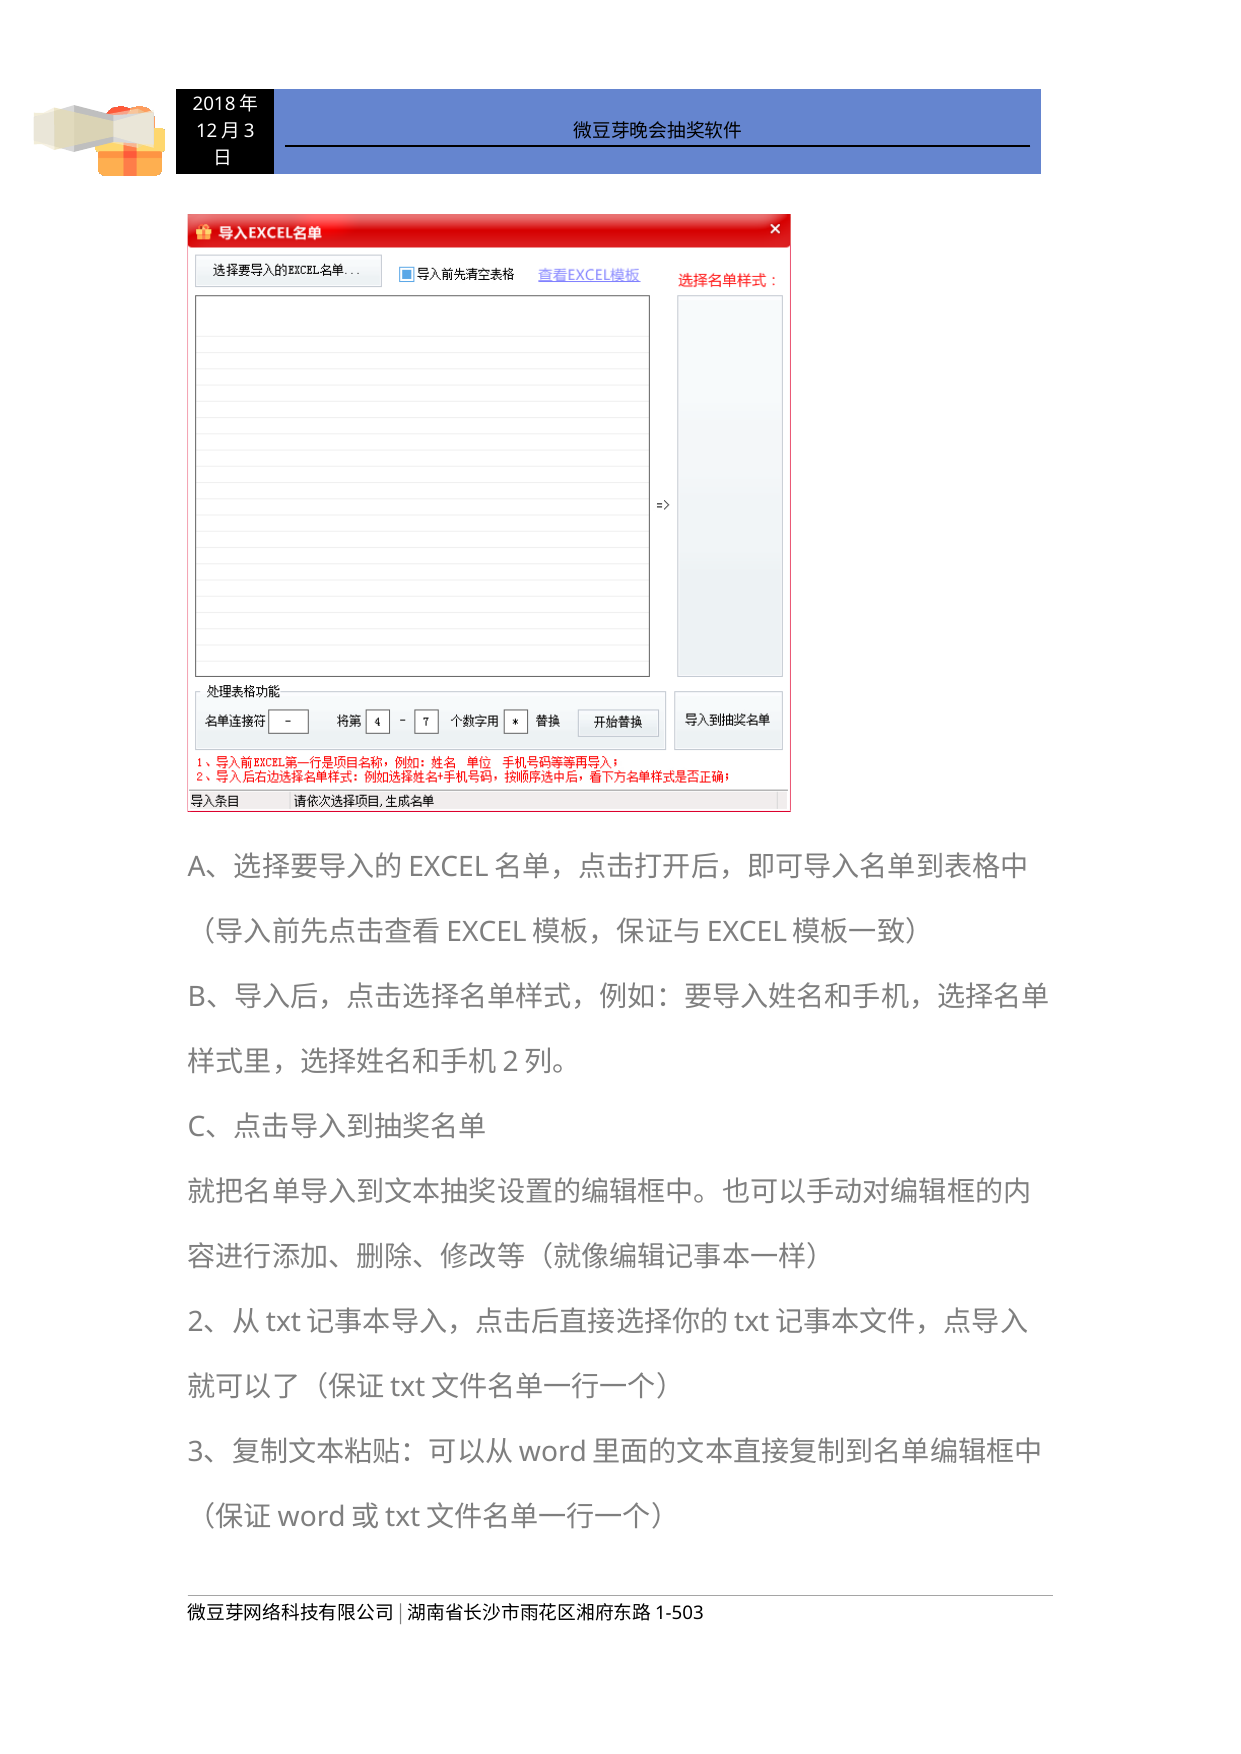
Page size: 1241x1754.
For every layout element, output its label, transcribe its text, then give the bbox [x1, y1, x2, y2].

picture [187, 214, 791, 812]
text C、点击导入到抽奖名单 [187, 1092, 1053, 1157]
picture [93, 104, 166, 177]
text 2、从txt记事本导入，点击后直接选择你的txt记事本文件，点导入就可以了（保证txt文件名单一行一个） [187, 1287, 1053, 1417]
text 3、复制文本粘贴：可以从word里面的文本直接复制到名单编辑框中（保证word或txt文件名单一行一个） [187, 1417, 1053, 1547]
text A、选择要导入的EXCEL名单，点击打开后，即可导入名单到表格中（导入前先点击查看EXCEL模板，保证与EXCEL模板一致） [187, 832, 1053, 962]
text 就把名单导入到文本抽奖设置的编辑框中。也可以手动对编辑框的内容进行添加、删除、修改等（就像编辑记事本一样） [187, 1157, 1053, 1287]
text B、导入后，点击选择名单样式，例如：要导入姓名和手机，选择名单样式里，选择姓名和手机2列。 [187, 962, 1053, 1092]
